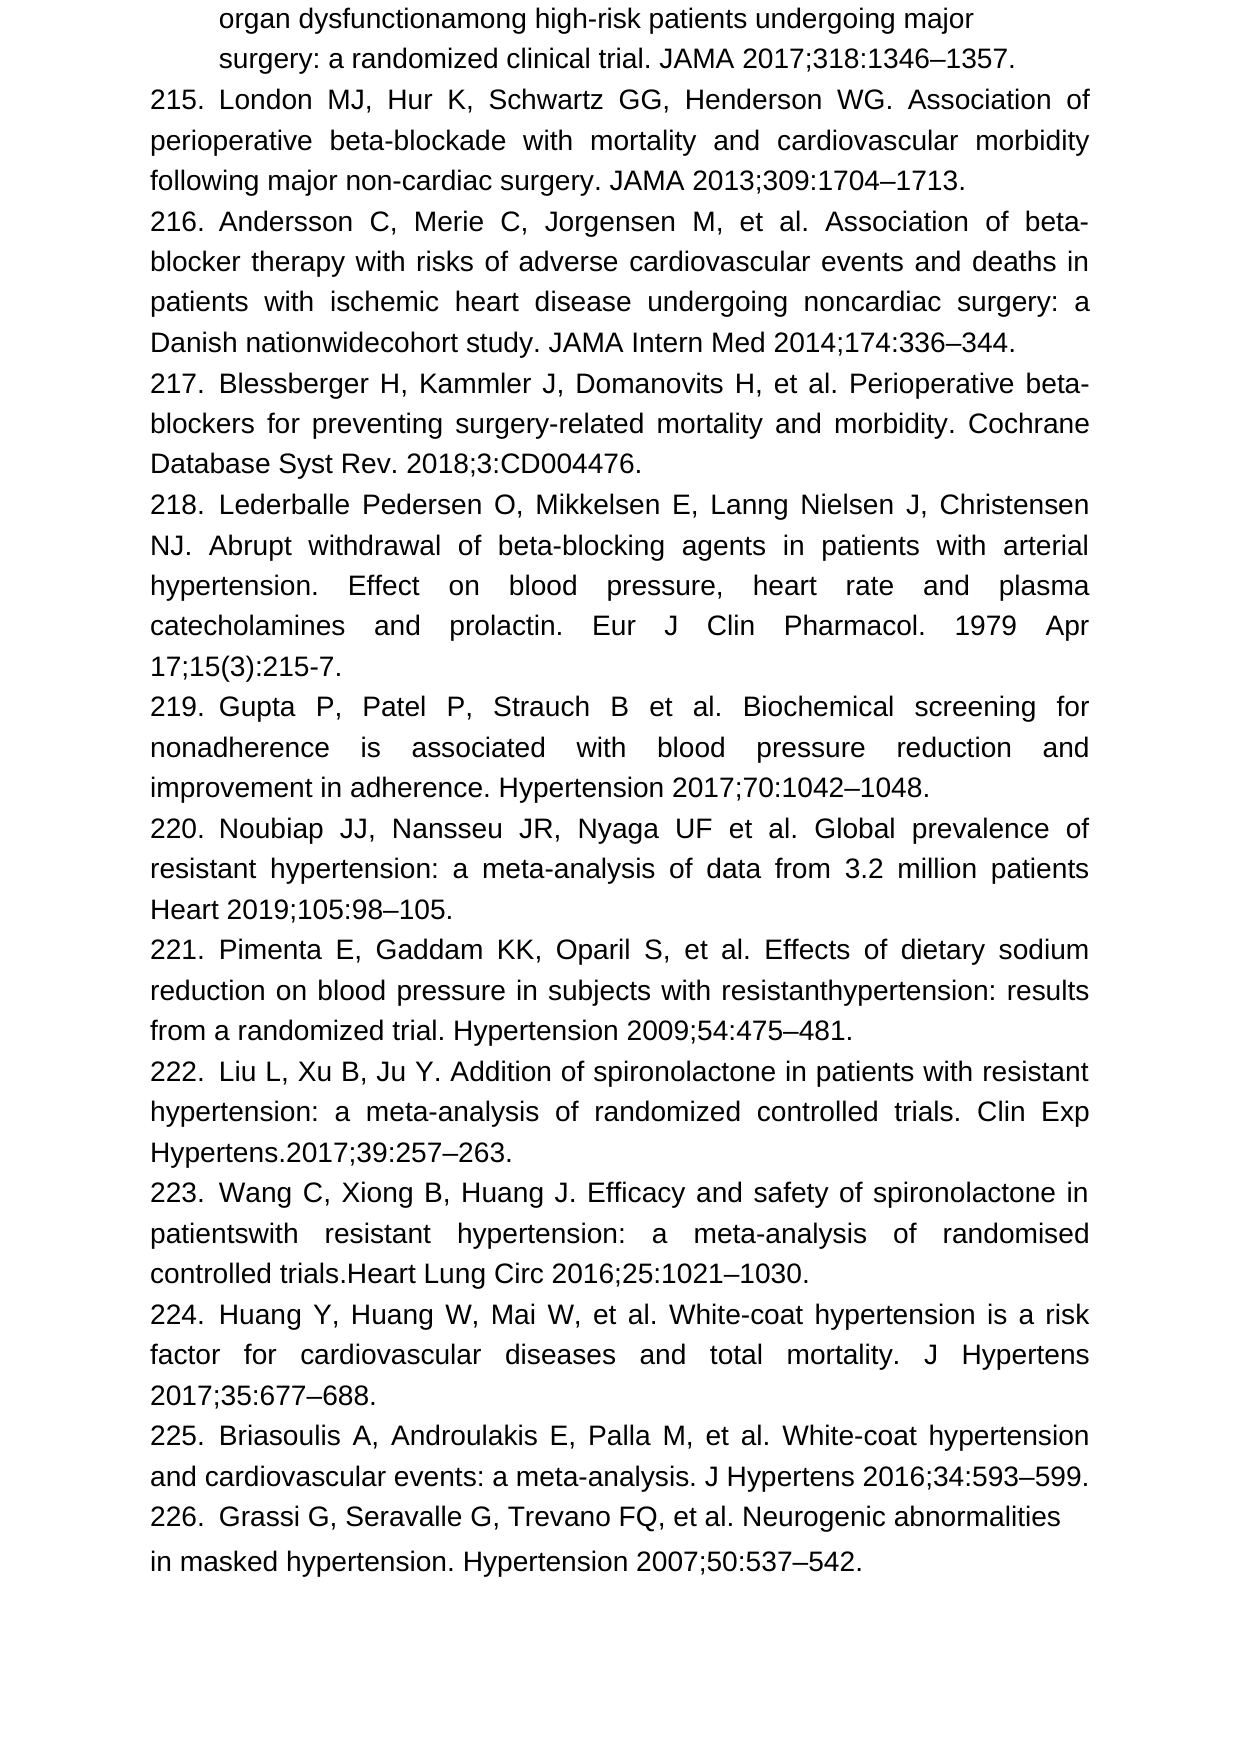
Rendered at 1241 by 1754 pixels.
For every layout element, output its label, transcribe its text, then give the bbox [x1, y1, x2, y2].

list London MJ, Hur K, Schwartz GG, Henderson WG. Association of perioperative beta-blockade with mortality and cardiovascular morbidity following major non-cardiac surgery. JAMA 2013;309:1704–1713. [150, 83, 1090, 196]
list Lederballe Pedersen O, Mikkelsen E, Lanng Nielsen J, Christensen NJ. Abrupt withdrawal of beta-blocking agents in patients with arterial hypertension. Effect on blood pressure, heart rate and plasma catecholamines and prolactin. Eur J Clin Pharmacol. 1979 Apr 17;15(3):215-7. [150, 488, 1090, 682]
list Pimenta E, Gaddam KK, Oparil S, et al. Effects of dietary sodium reduction on blood pressure in subjects with resistanthypertension: results from a randomized trial. Hypertension 2009;54:475–481. [150, 933, 1090, 1047]
list Briasoulis A, Androulakis E, Palla M, et al. White-coat hypertension and cardiovascular events: a meta-analysis. J Hypertens 2016;34:593–599. [150, 1419, 1090, 1492]
list Huang Y, Huang W, Mai W, et al. White-coat hypertension is a risk factor for cardiovascular diseases and total mortality. J Hypertens 2017;35:677–688. [150, 1298, 1090, 1411]
list Blessberger H, Kammler J, Domanovits H, et al. Perioperative beta-blockers for preventing surgery-related mortality and morbidity. Cochrane Database Syst Rev. 2018;3:CD004476. [150, 367, 1090, 480]
list Andersson C, Merie C, Jorgensen M, et al. Association of beta-blocker therapy with risks of adverse cardiovascular events and deaths in patients with ischemic heart disease undergoing noncardiac surgery: a Danish nationwidecohort study. JAMA Intern Med 2014;174:336–344. [150, 204, 1090, 358]
list Wang C, Xiong B, Huang J. Efficacy and safety of spironolactone in patientswith resistant hypertension: a meta-analysis of randomised controlled trials.Heart Lung Circ 2016;25:1021–1030. [150, 1176, 1090, 1289]
list Liu L, Xu B, Ju Y. Addition of spironolactone in patients with resistant hypertension: a meta-analysis of randomized controlled trials. Clin Exp Hypertens.2017;39:257–263. [150, 1055, 1090, 1168]
list Grassi G, Seravalle G, Trevano FQ, et al. Neurogenic abnormalities in masked hypertension. Hypertension 2007;50:537–542. [150, 1500, 1090, 1578]
list Noubiap JJ, Nansseu JR, Nyaga UF et al. Global prevalence of resistant hypertension: a meta-analysis of data from 3.2 million patients Heart 2019;105:98–105. [150, 812, 1090, 925]
list Gupta P, Patel P, Strauch B et al. Biochemical screening for nonadherence is associated with blood pressure reduction and improvement in adherence. Hypertension 2017;70:1042–1048. [150, 690, 1090, 804]
text organ dysfunctionamong high-risk patients undergoing major surgery: a randomized clinical trial. JAMA 2017;318:1346–1357. [219, 2, 1067, 75]
